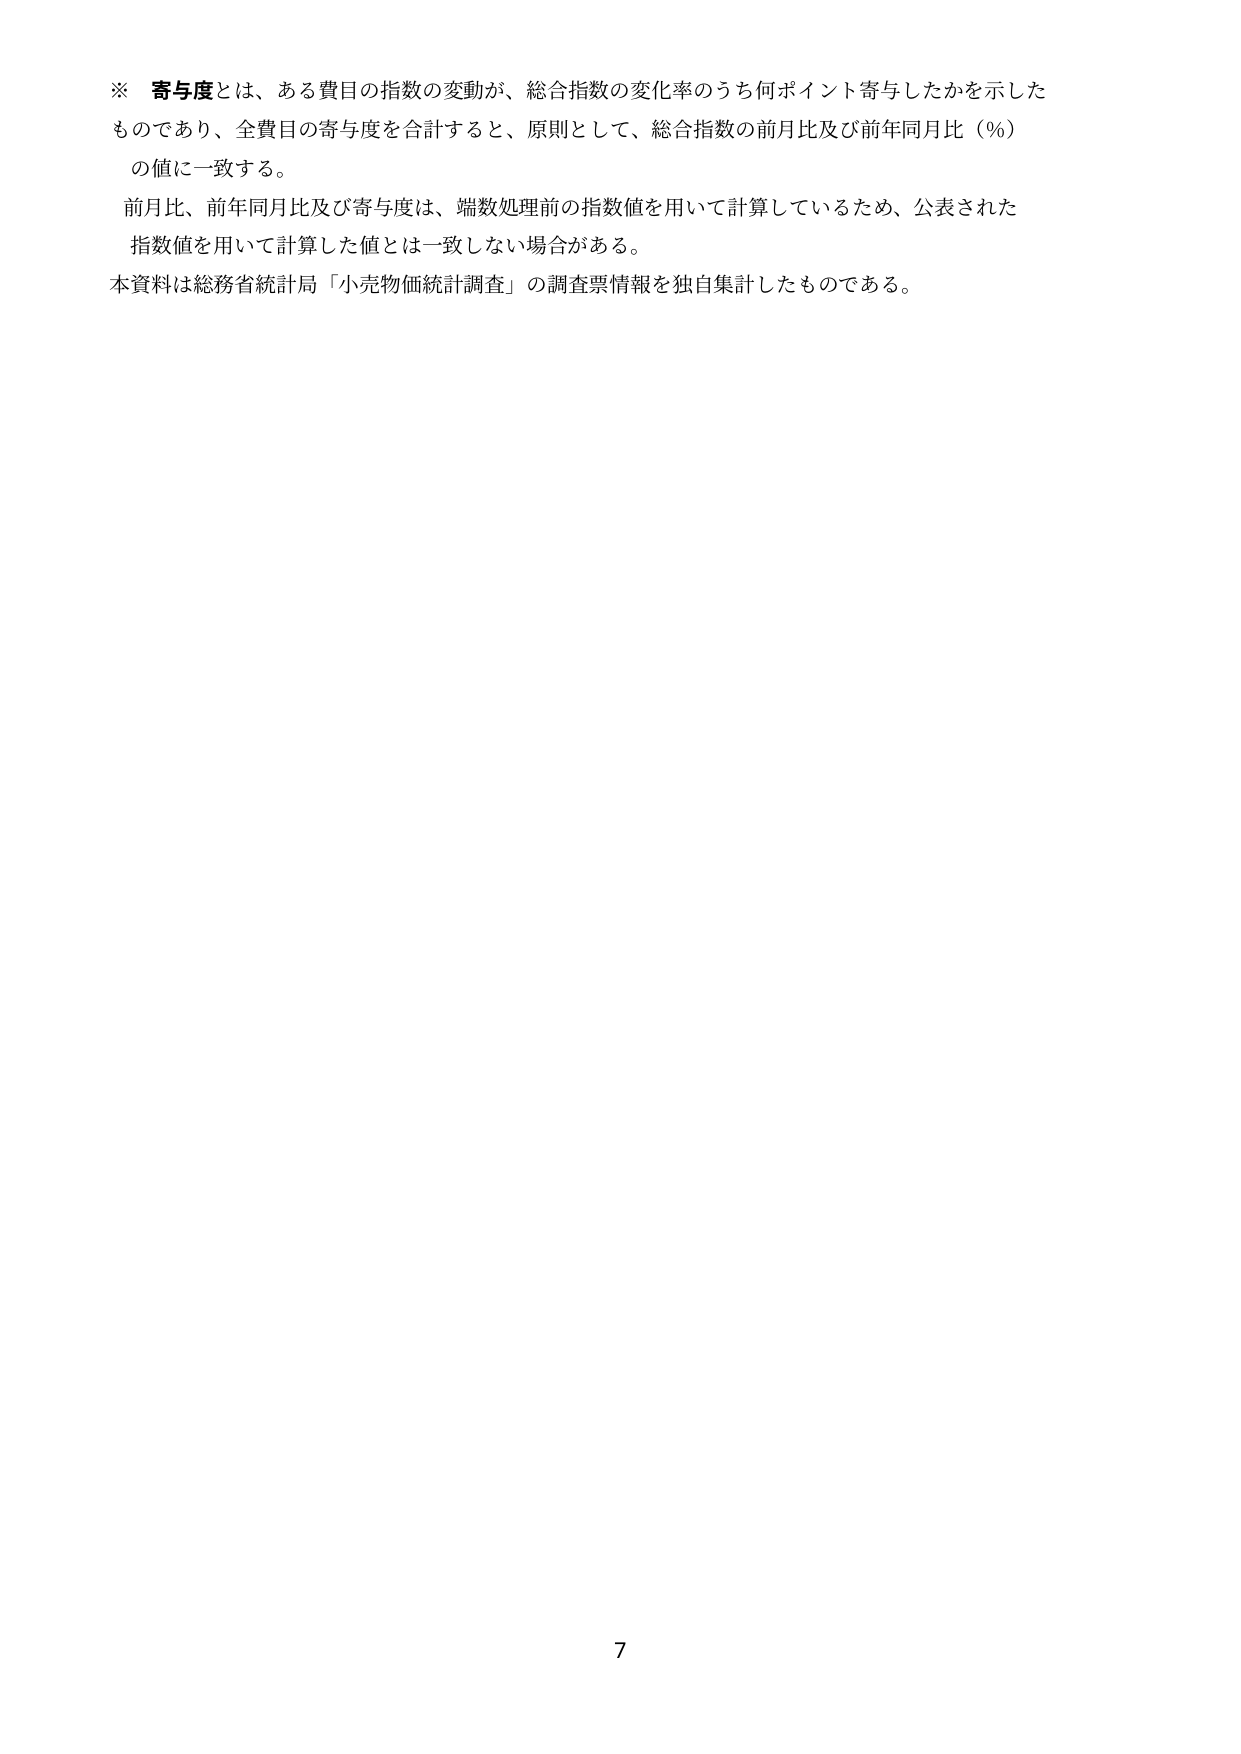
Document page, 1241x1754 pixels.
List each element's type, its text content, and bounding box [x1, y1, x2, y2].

text 指数値を用いて計算した値とは一致しない場合がある。 [130, 226, 1152, 264]
text の値に一致する。 [89, 148, 1152, 187]
text ※ 寄与度とは、ある費目の指数の変動が、総合指数の変化率のうち何ポイント寄与したかを示した ものであり、全費目の寄与度を合計すると、原則として、総合指数の前月比及び前年同月比（％） [89, 70, 1152, 148]
text 本資料は総務省統計局「小売物価統計調査」の調査票情報を独自集計したものである。 [89, 264, 1152, 303]
text 前月比、前年同月比及び寄与度は、端数処理前の指数値を用いて計算しているため、公表された [89, 187, 1152, 226]
